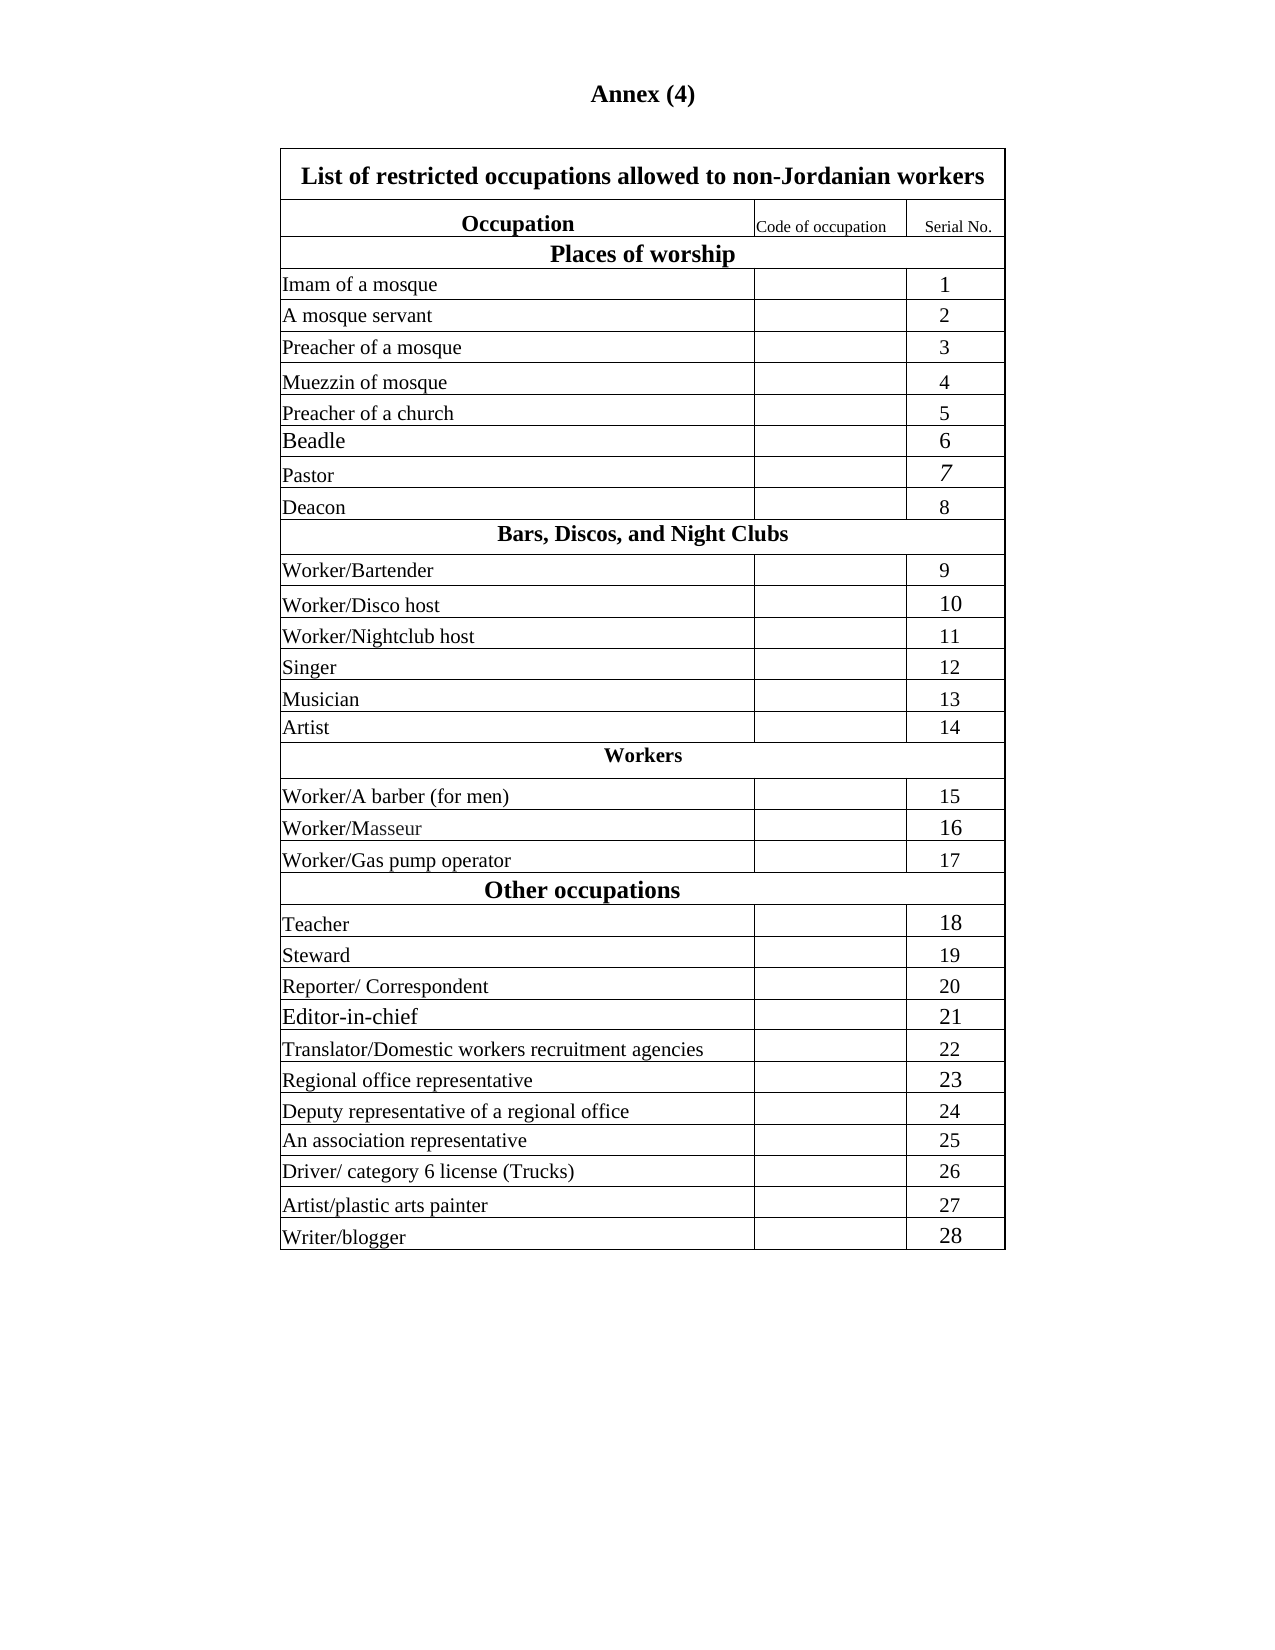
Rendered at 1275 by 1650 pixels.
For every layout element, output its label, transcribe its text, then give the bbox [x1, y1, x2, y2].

table_cell Artist/plastic arts painter [281, 1187, 754, 1217]
table_cell Worker/Nightclub host [281, 618, 754, 648]
table_cell 4 [907, 363, 1004, 394]
table_cell Other occupations [281, 873, 1004, 904]
table_cell [755, 1187, 906, 1217]
table_cell 14 [907, 712, 1004, 742]
table_cell [755, 1000, 906, 1029]
table_cell 19 [907, 937, 1004, 967]
table_cell 11 [907, 618, 1004, 648]
table_cell 28 [907, 1218, 1004, 1249]
table_cell 16 [907, 810, 1004, 840]
table_cell [755, 1156, 906, 1186]
table_cell 18 [907, 905, 1004, 936]
table_cell [755, 332, 906, 362]
table_cell Worker/Gas pump operator [281, 841, 754, 872]
table_cell 15 [907, 779, 1004, 808]
table_cell Worker/Bartender [281, 555, 754, 585]
table_cell [755, 555, 906, 585]
table_cell A mosque servant [281, 300, 754, 331]
table_cell Preacher of a church [281, 395, 754, 424]
table_cell Deacon [281, 488, 754, 519]
table_cell [755, 426, 906, 456]
table_cell [755, 1093, 906, 1123]
table_cell 5 [907, 395, 1004, 424]
table_cell [755, 905, 906, 936]
table_cell Bars, Discos, and Night Clubs [281, 520, 1004, 554]
table_cell [755, 457, 906, 487]
table_cell Singer [281, 649, 754, 679]
table_cell [755, 1125, 906, 1155]
table_cell Deputy representative of a regional office [281, 1093, 754, 1123]
table_cell 26 [907, 1156, 1004, 1186]
table_cell Preacher of a mosque [281, 332, 754, 362]
table_cell Workers [281, 743, 1004, 778]
table_cell [755, 1218, 906, 1249]
table_cell Worker/Disco host [281, 586, 754, 617]
table_cell Occupation [281, 200, 754, 236]
table_cell [755, 649, 906, 679]
table_cell 25 [907, 1125, 1004, 1155]
table_cell 8 [907, 488, 1004, 519]
table_cell 22 [907, 1030, 1004, 1061]
table_cell Artist [281, 712, 754, 742]
table_cell Driver/ category 6 license (Trucks) [281, 1156, 754, 1186]
table_cell Imam of a mosque [281, 269, 754, 299]
table_cell [755, 810, 906, 840]
table_cell [755, 968, 906, 998]
table_cell Worker/A barber (for men) [281, 779, 754, 808]
table_cell [755, 618, 906, 648]
table_cell [755, 1030, 906, 1061]
table_cell 23 [907, 1062, 1004, 1092]
table_cell 6 [907, 426, 1004, 456]
table_cell 13 [907, 680, 1004, 711]
table_cell Worker/Masseur [281, 810, 754, 840]
table_cell [755, 586, 906, 617]
table_cell 24 [907, 1093, 1004, 1123]
table_cell Pastor [281, 457, 754, 487]
table_cell 2 [907, 300, 1004, 331]
table_cell [755, 841, 906, 872]
table_header List of restricted occupations allowed to non-Jordanian workers [281, 149, 1004, 199]
table_cell Beadle [281, 426, 754, 456]
table_cell [755, 363, 906, 394]
table_cell [755, 300, 906, 331]
table_cell [755, 269, 906, 299]
table_cell Regional office representative [281, 1062, 754, 1092]
table_cell Steward [281, 937, 754, 967]
table_cell [755, 937, 906, 967]
table_cell 3 [907, 332, 1004, 362]
table_cell [755, 488, 906, 519]
table_cell Teacher [281, 905, 754, 936]
table_cell An association representative [281, 1125, 754, 1155]
table_cell Code of occupation [755, 200, 906, 236]
table_cell Muezzin of mosque [281, 363, 754, 394]
table_cell 10 [907, 586, 1004, 617]
table_cell [755, 779, 906, 808]
table_cell 21 [907, 1000, 1004, 1029]
table_cell Editor-in-chief [281, 1000, 754, 1029]
table_cell 27 [907, 1187, 1004, 1217]
table_cell 12 [907, 649, 1004, 679]
table_cell Places of worship [281, 237, 1004, 267]
table_cell 20 [907, 968, 1004, 998]
table_cell [755, 1062, 906, 1092]
table_cell [755, 680, 906, 711]
table_cell 9 [907, 555, 1004, 585]
table_cell Translator/Domestic workers recruitment agencies [281, 1030, 754, 1061]
table_cell 1 [907, 269, 1004, 299]
table_cell Writer/blogger [281, 1218, 754, 1249]
table_cell 17 [907, 841, 1004, 872]
table_cell 7 [907, 457, 1004, 487]
table_cell Reporter/ Correspondent [281, 968, 754, 998]
table_cell Musician [281, 680, 754, 711]
table_cell Serial No. [907, 200, 1004, 236]
table_cell [755, 395, 906, 424]
text Annex (4) [266, 73, 1020, 110]
table_cell [755, 712, 906, 742]
